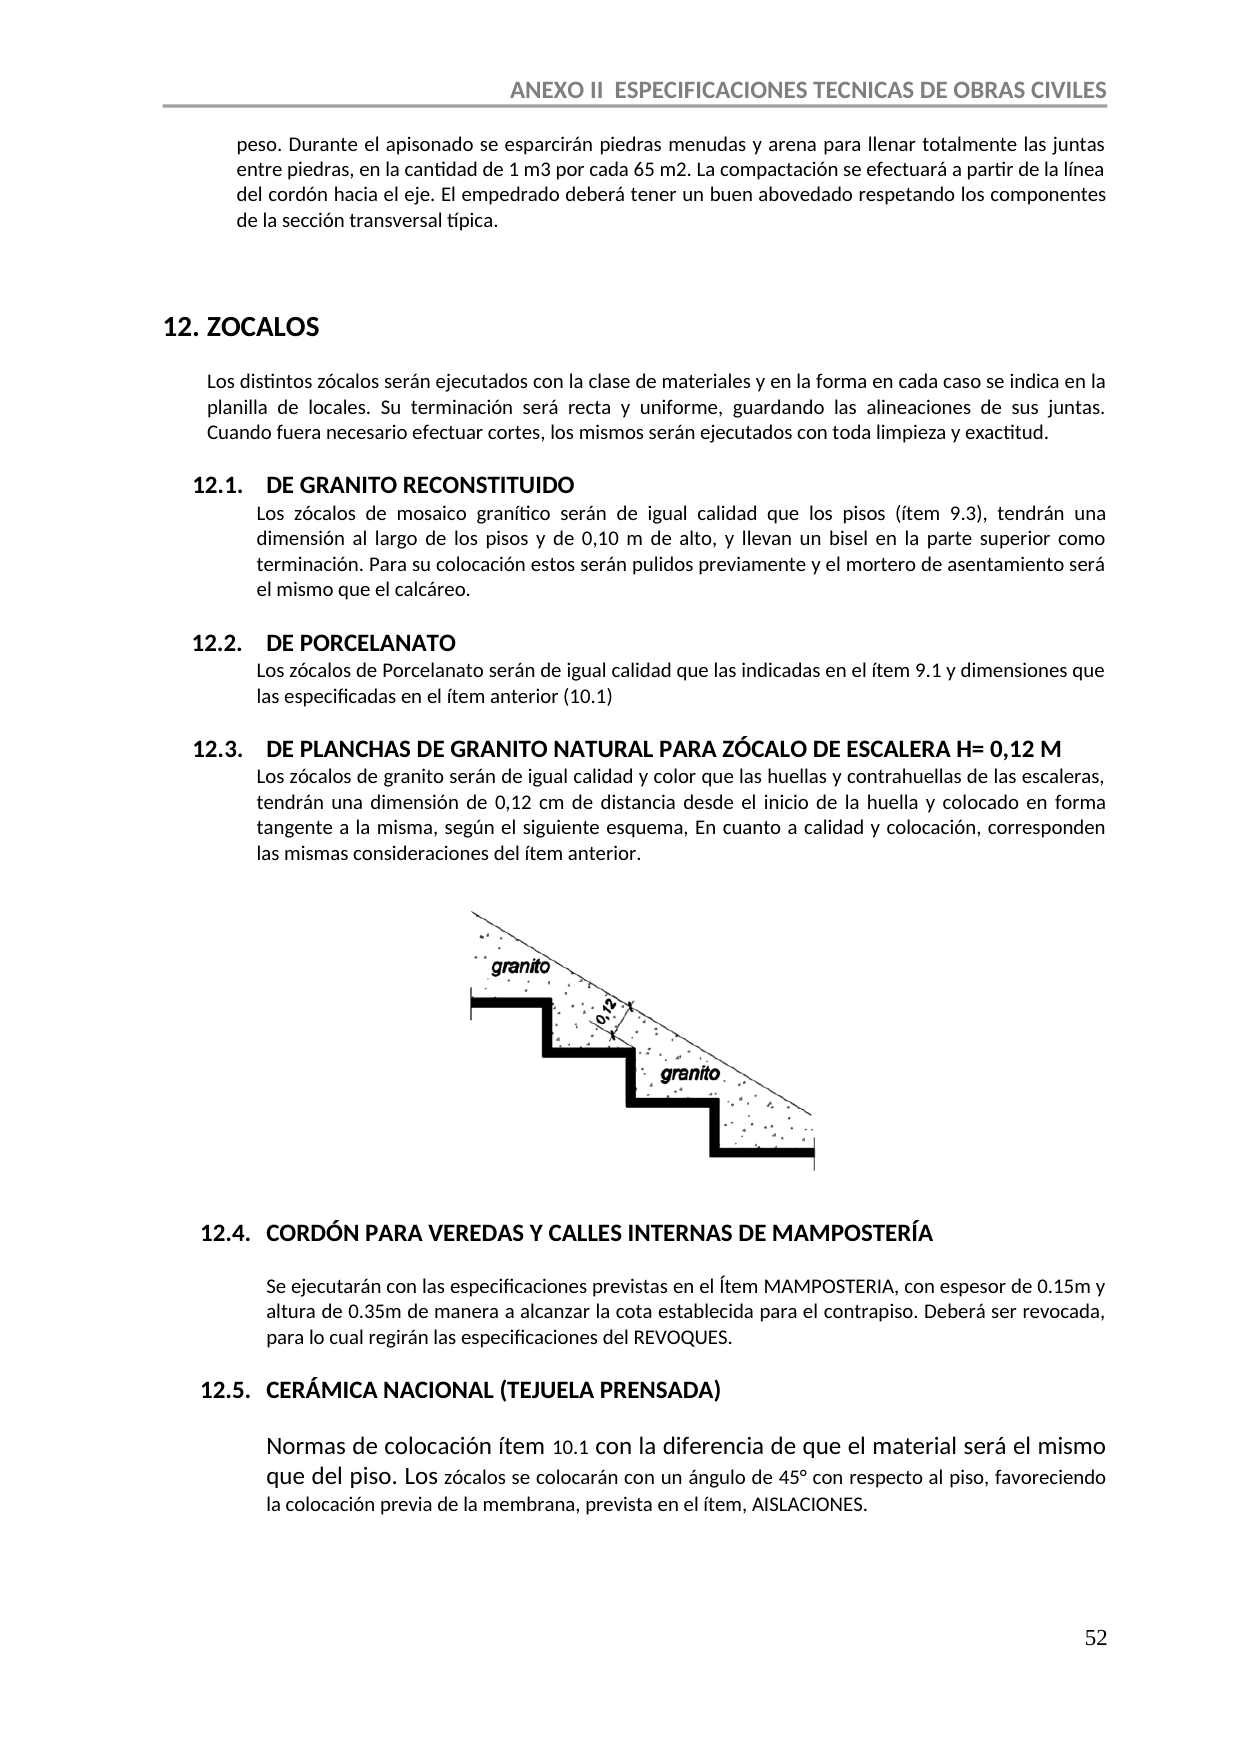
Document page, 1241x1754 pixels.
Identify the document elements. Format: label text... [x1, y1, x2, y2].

text Normas de colocación ítem 10.1 con la diferencia de que el material será el mismo que del piso. Los zócalos se colocarán con un ángulo de 45° con respecto al piso, favoreciendo la colocación previa de la membrana, prevista en el ítem, AISLACIONES. [266, 1430, 1107, 1516]
list DE PLANCHAS DE GRANITO NATURAL PARA ZÓCALO DE ESCALERA H= 0,12 M [192, 733, 1107, 764]
picture [445, 890, 825, 1193]
list DE PORCELANATO [191, 627, 1107, 657]
list Los distintos zócalos serán ejecutados con la clase de materiales y en la forma en cada caso se indica en la planilla de locales. Su terminación será recta y uniforme, guardando las alineaciones de sus juntas. Cuando fuera necesario efectuar cortes, los mismos serán ejecutados con toda limpieza y exactitud. [207, 368, 1107, 445]
list CERÁMICA NACIONAL (TEJUELA PRENSADA) [200, 1374, 1107, 1405]
text Se ejecutarán con las especificaciones previstas en el Ítem MAMPOSTERIA, con espesor de 0.15m y altura de 0.35m de manera a alcanzar la cota establecida para el contrapiso. Deberá ser revocada, para lo cual regirán las especificaciones del REVOQUES. [266, 1273, 1107, 1349]
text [236, 131, 1107, 232]
list ZOCALOS [162, 308, 1107, 343]
list Los zócalos de mosaico granítico serán de igual calidad que los pisos (ítem 9.3), tendrán una dimensión al largo de los pisos y de 0,10 m de alto, y llevan un bisel en la parte superior como terminación. Para su colocación estos serán pulidos previamente y el mortero de asentamiento será el mismo que el calcáreo. [256, 500, 1107, 602]
list DE GRANITO RECONSTITUIDO [192, 470, 1107, 500]
list CORDÓN PARA VEREDAS Y CALLES INTERNAS DE MAMPOSTERÍA [200, 1217, 1107, 1248]
list Los zócalos de Porcelanato serán de igual calidad que las indicadas en el ítem 9.1 y dimensiones que las especificadas en el ítem anterior (10.1) [256, 657, 1107, 708]
list Los zócalos de granito serán de igual calidad y color que las huellas y contrahuellas de las escaleras, tendrán una dimensión de 0,12 cm de distancia desde el inicio de la huella y colocado en forma tangente a la misma, según el siguiente esquema, En cuanto a calidad y colocación, corresponden las mismas consideraciones del ítem anterior. [256, 764, 1107, 865]
